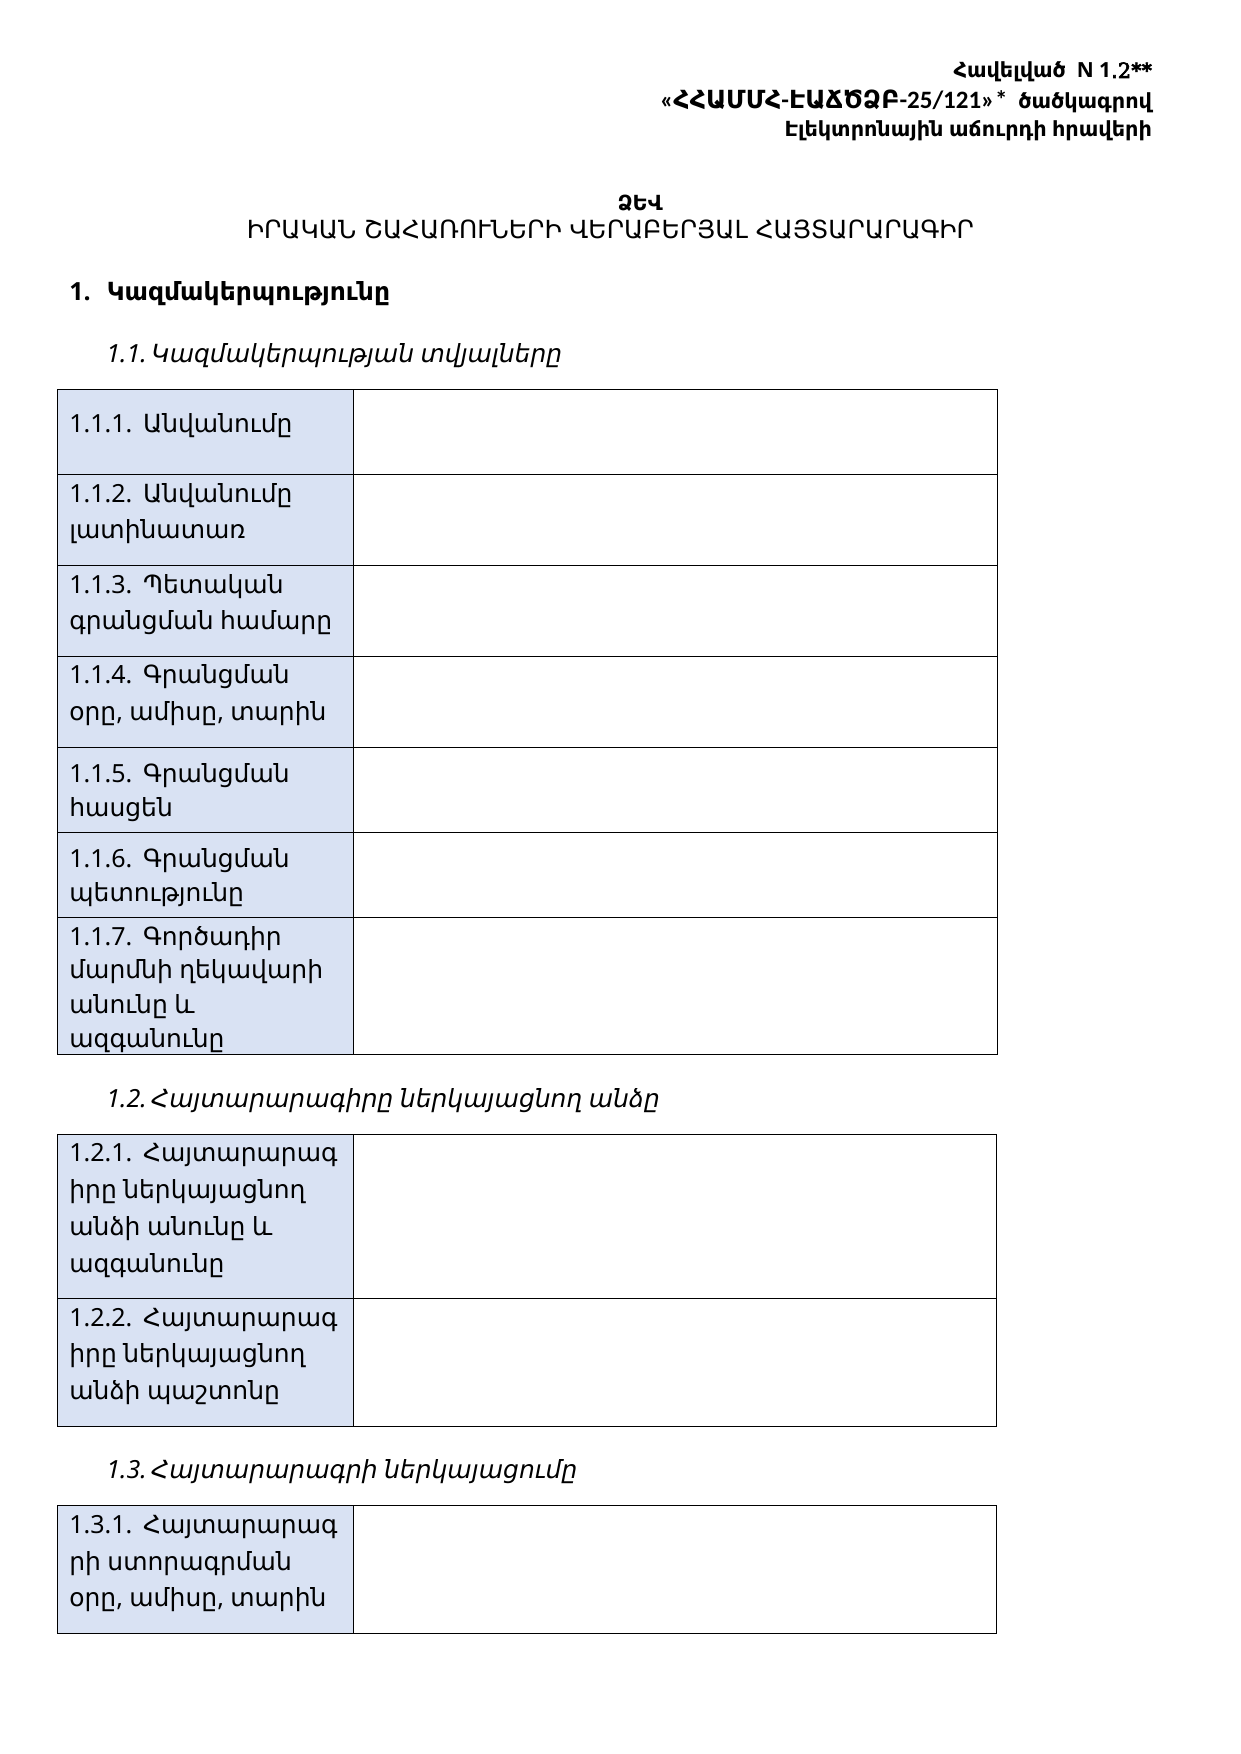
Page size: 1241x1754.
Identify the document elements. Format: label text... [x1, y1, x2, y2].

table_header Հայտարարագիրը ներկայացնող անձի անունը և ազգանունը [58, 1135, 353, 1298]
table_header [354, 390, 997, 474]
list Կազմակերպության տվյալները [106, 336, 1152, 370]
table_header [354, 1506, 996, 1633]
table_cell [354, 833, 997, 917]
text ՁԵՎ [69, 191, 1152, 216]
table_cell [354, 475, 997, 565]
list Հայտարարագրի ներկայացումը [106, 1452, 1152, 1486]
table_cell Անվանումը լատինատառ [58, 475, 353, 565]
list Կազմակերպությունը [69, 274, 1152, 308]
text ԻՐԱԿԱՆ ՇԱՀԱՌՈՒՆԵՐԻ ՎԵՐԱԲԵՐՅԱԼ ՀԱՅՏԱՐԱՐԱԳԻՐ [69, 216, 1152, 245]
table_cell [354, 566, 997, 656]
table_header [354, 1135, 996, 1298]
table_cell Գրանցման պետությունը [58, 833, 353, 917]
list Հայտարարագիրը ներկայացնող անձը [106, 1080, 1152, 1114]
table_header Անվանումը [58, 390, 353, 474]
table_cell Գրանցման հասցեն [58, 748, 353, 832]
table_cell [354, 918, 997, 1054]
table_cell Հայտարարագիրը ներկայացնող անձի պաշտոնը [58, 1299, 353, 1426]
text Հավելված N 1․2** [69, 56, 1152, 84]
table_cell Պետական գրանցման համարը [58, 566, 353, 656]
table_cell [354, 1299, 996, 1426]
table_cell [354, 748, 997, 832]
table_cell [354, 657, 997, 747]
table_cell Գործադիր մարմնի ղեկավարի անունը և ազգանունը [58, 918, 353, 1054]
table_header Հայտարարագրի ստորագրման օրը, ամիսը, տարին [58, 1506, 353, 1633]
table_cell Գրանցման օրը, ամիսը, տարին [58, 657, 353, 747]
text «ՀՀԱՄՄՀ-ԷԱՃԾՁԲ-25/121»* ծածկագրով [69, 84, 1152, 114]
text Էլեկտրոնային աճուրդի հրավերի [69, 114, 1152, 143]
